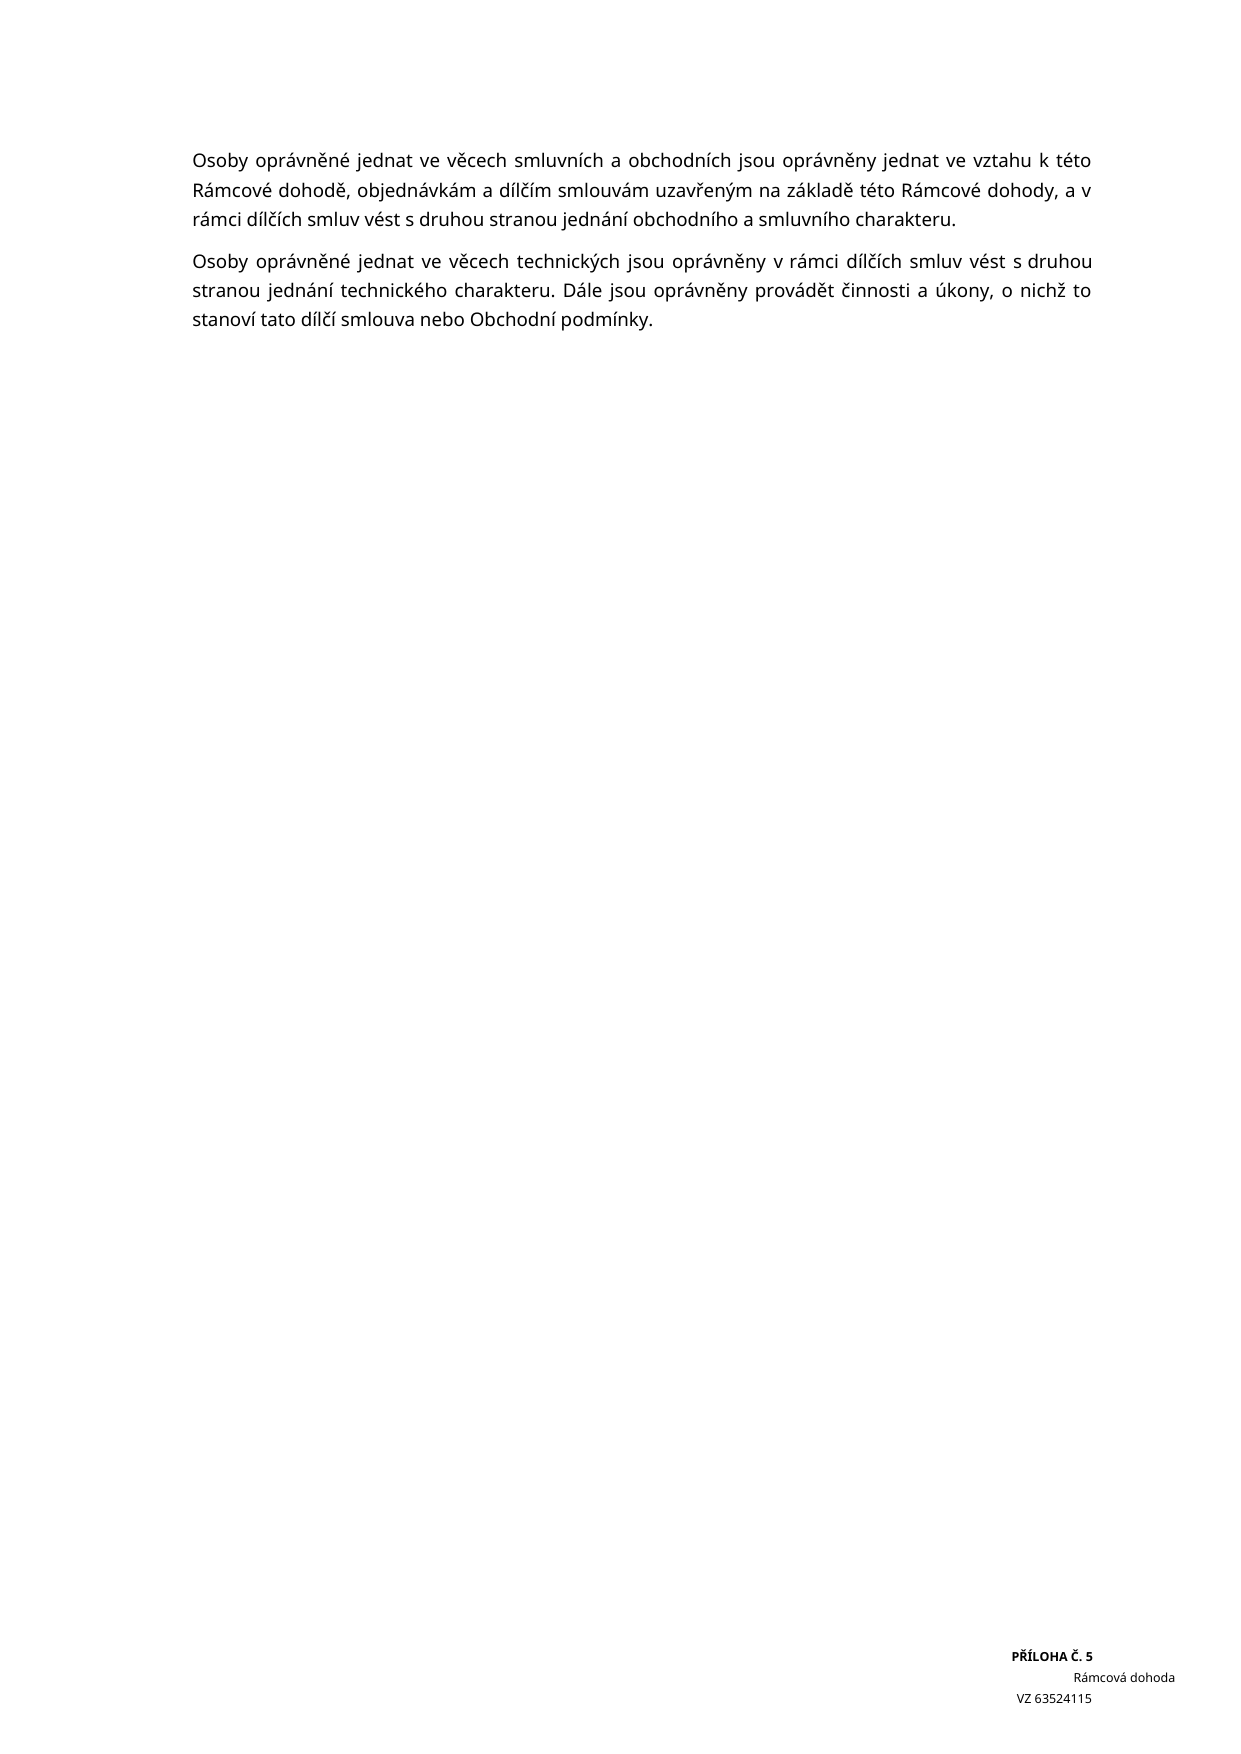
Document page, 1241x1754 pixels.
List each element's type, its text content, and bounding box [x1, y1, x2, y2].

text Osoby oprávněné jednat ve věcech smluvních a obchodních jsou oprávněny jednat ve vztahu k této Rámcové dohodě, objednávkám a dílčím smlouvám uzavřeným na základě této Rámcové dohody, a v rámci dílčích smluv vést s druhou stranou jednání obchodního a smluvního charakteru. [192, 148, 1093, 232]
text Osoby oprávněné jednat ve věcech technických jsou oprávněny v rámci dílčích smluv vést s druhou stranou jednání technického charakteru. Dále jsou oprávněny provádět činnosti a úkony, o nichž to stanoví tato dílčí smlouva nebo Obchodní podmínky. [192, 248, 1093, 332]
